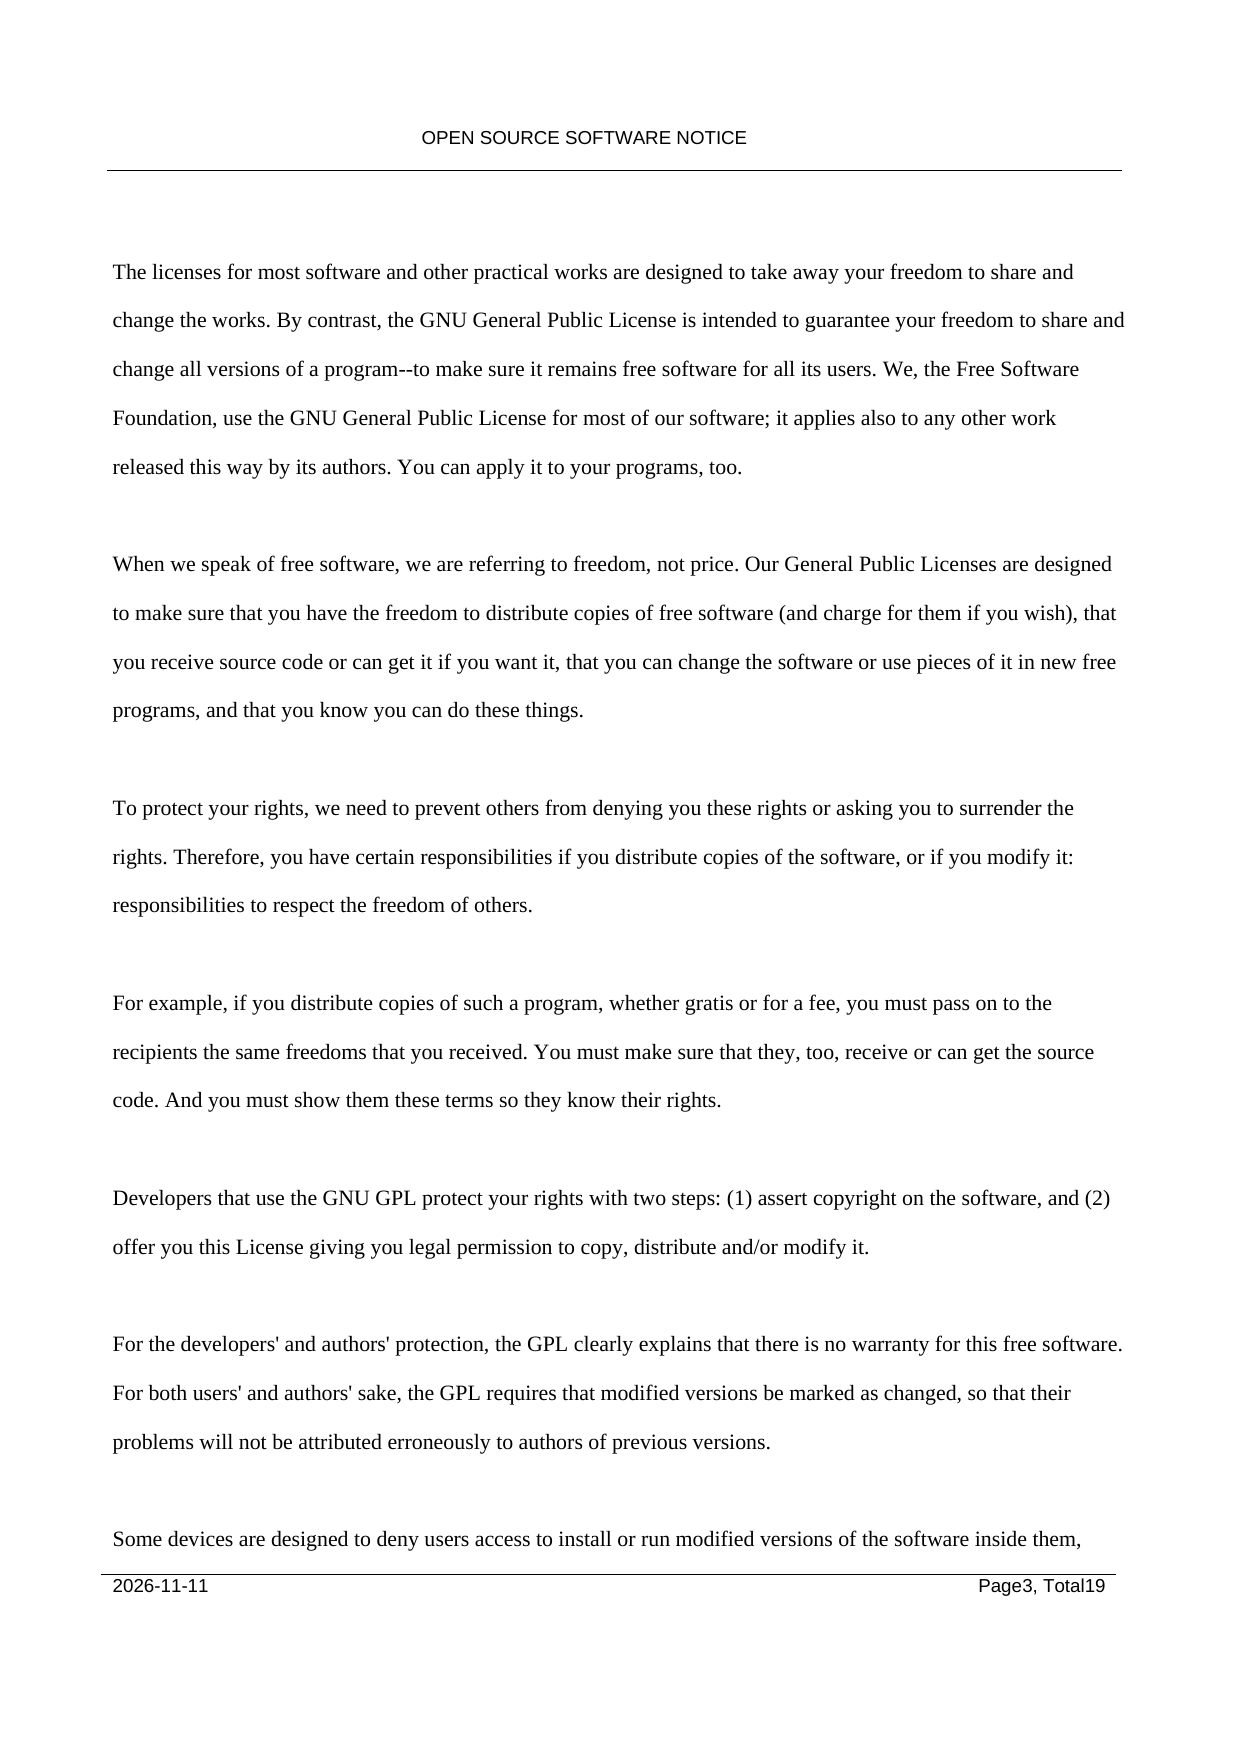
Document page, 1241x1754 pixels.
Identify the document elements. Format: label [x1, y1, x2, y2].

text [112, 206, 1128, 1555]
